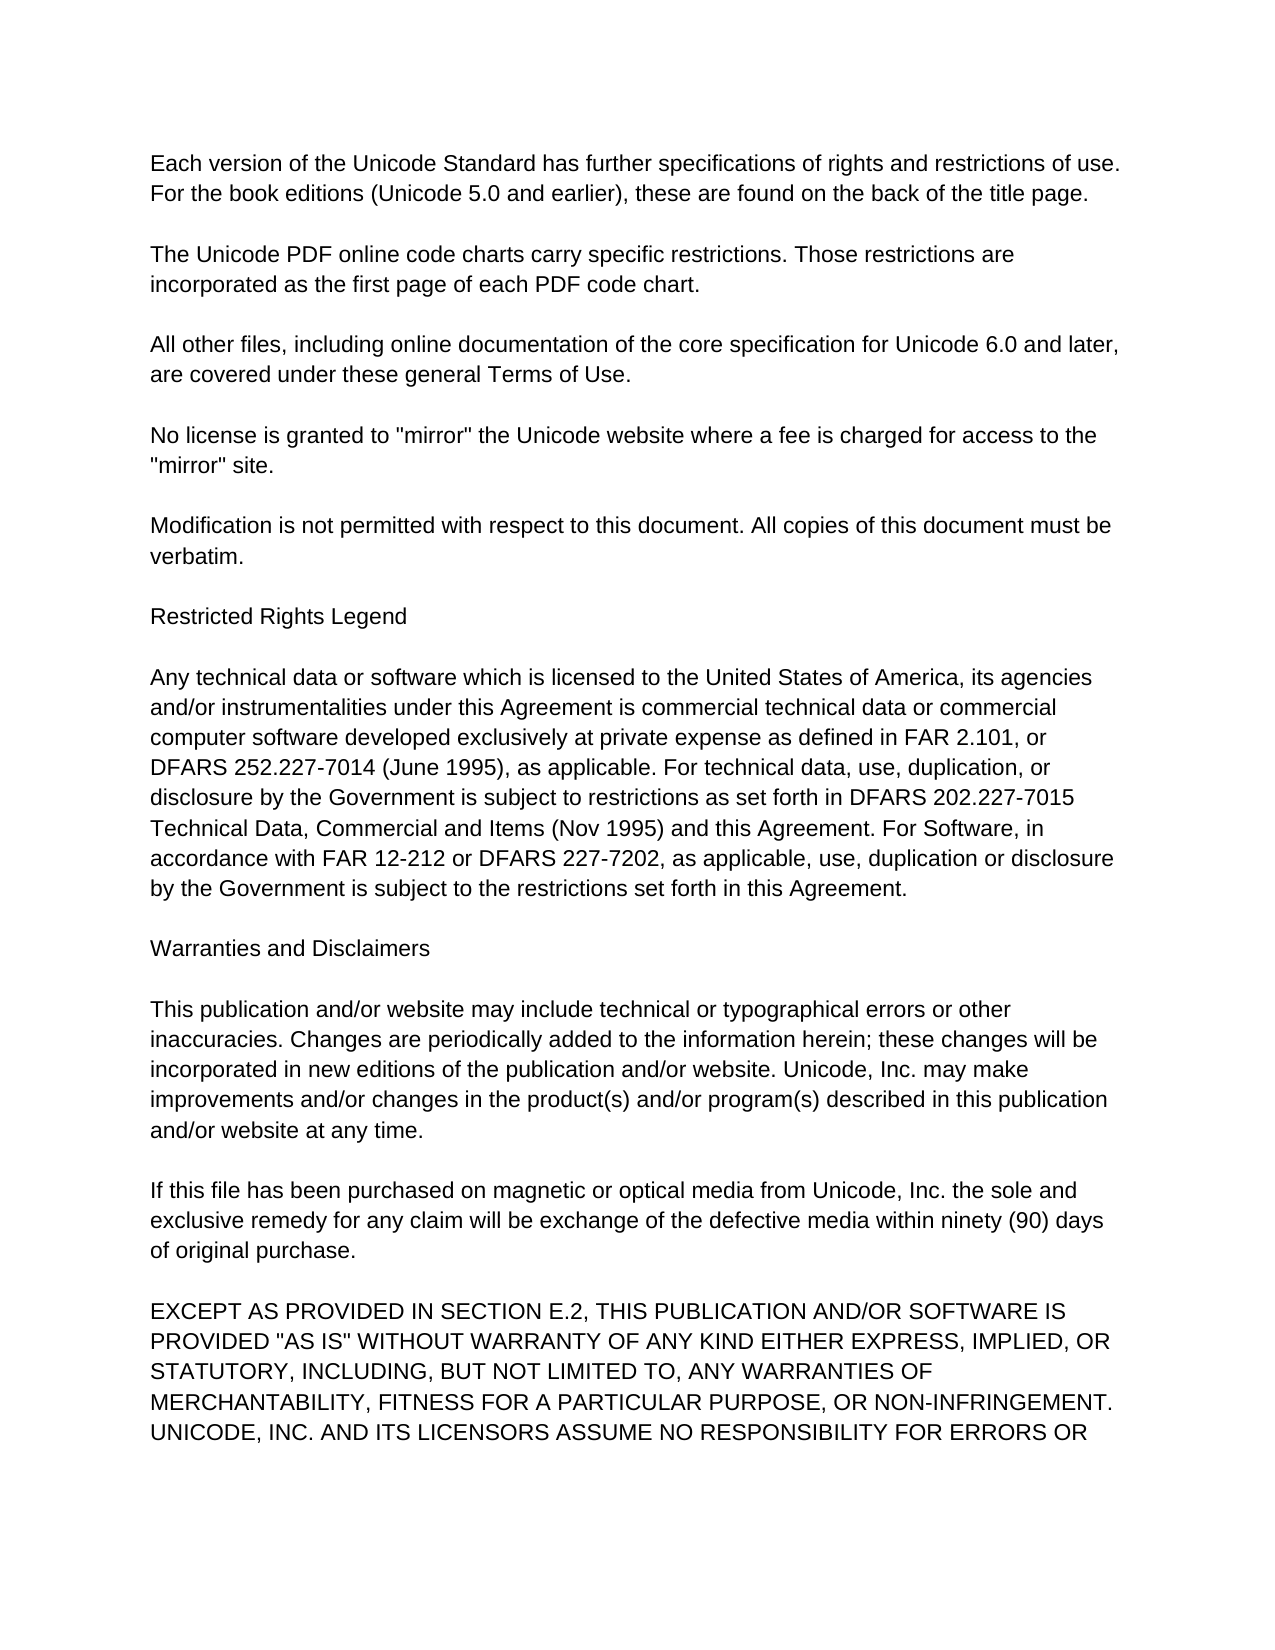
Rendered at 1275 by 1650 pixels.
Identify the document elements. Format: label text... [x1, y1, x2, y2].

text No license is granted to "mirror" the Unicode website where a fee is charged for access to the "mirror" site. [150, 422, 1125, 478]
text This publication and/or website may include technical or typographical errors or other inaccuracies. Changes are periodically added to the information herein; these changes will be incorporated in new editions of the publication and/or website. Unicode, Inc. may make improvements and/or changes in the product(s) and/or program(s) described in this publication and/or website at any time. [150, 996, 1125, 1143]
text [150, 1298, 1125, 1445]
text Any technical data or software which is licensed to the United States of America, its agencies and/or instrumentalities under this Agreement is commercial technical data or commercial computer software developed exclusively at private expense as defined in FAR 2.101, or DFARS 252.227-7014 (June 1995), as applicable. For technical data, use, duplication, or disclosure by the Government is subject to restrictions as set forth in DFARS 202.227-7015 Technical Data, Commercial and Items (Nov 1995) and this Agreement. For Software, in accordance with FAR 12-212 or DFARS 227-7202, as applicable, use, duplication or disclosure by the Government is subject to the restrictions set forth in this Agreement. [150, 663, 1125, 901]
text Restricted Rights Legend [150, 603, 1125, 629]
text Modification is not permitted with respect to this document. All copies of this document must be verbatim. [150, 512, 1125, 569]
text Each version of the Unicode Standard has further specifications of rights and restrictions of use. For the book editions (Unicode 5.0 and earlier), these are found on the back of the title page. [150, 150, 1125, 207]
text Warranties and Disclaimers [150, 935, 1125, 962]
text The Unicode PDF online code charts carry specific restrictions. Those restrictions are incorporated as the first page of each PDF code chart. [150, 241, 1125, 297]
text All other files, including online documentation of the core specification for Unicode 6.0 and later, are covered under these general Terms of Use. [150, 331, 1125, 388]
text If this file has been purchased on magnetic or optical media from Unicode, Inc. the sole and exclusive remedy for any claim will be exchange of the defective media within ninety (90) days of original purchase. [150, 1177, 1125, 1264]
